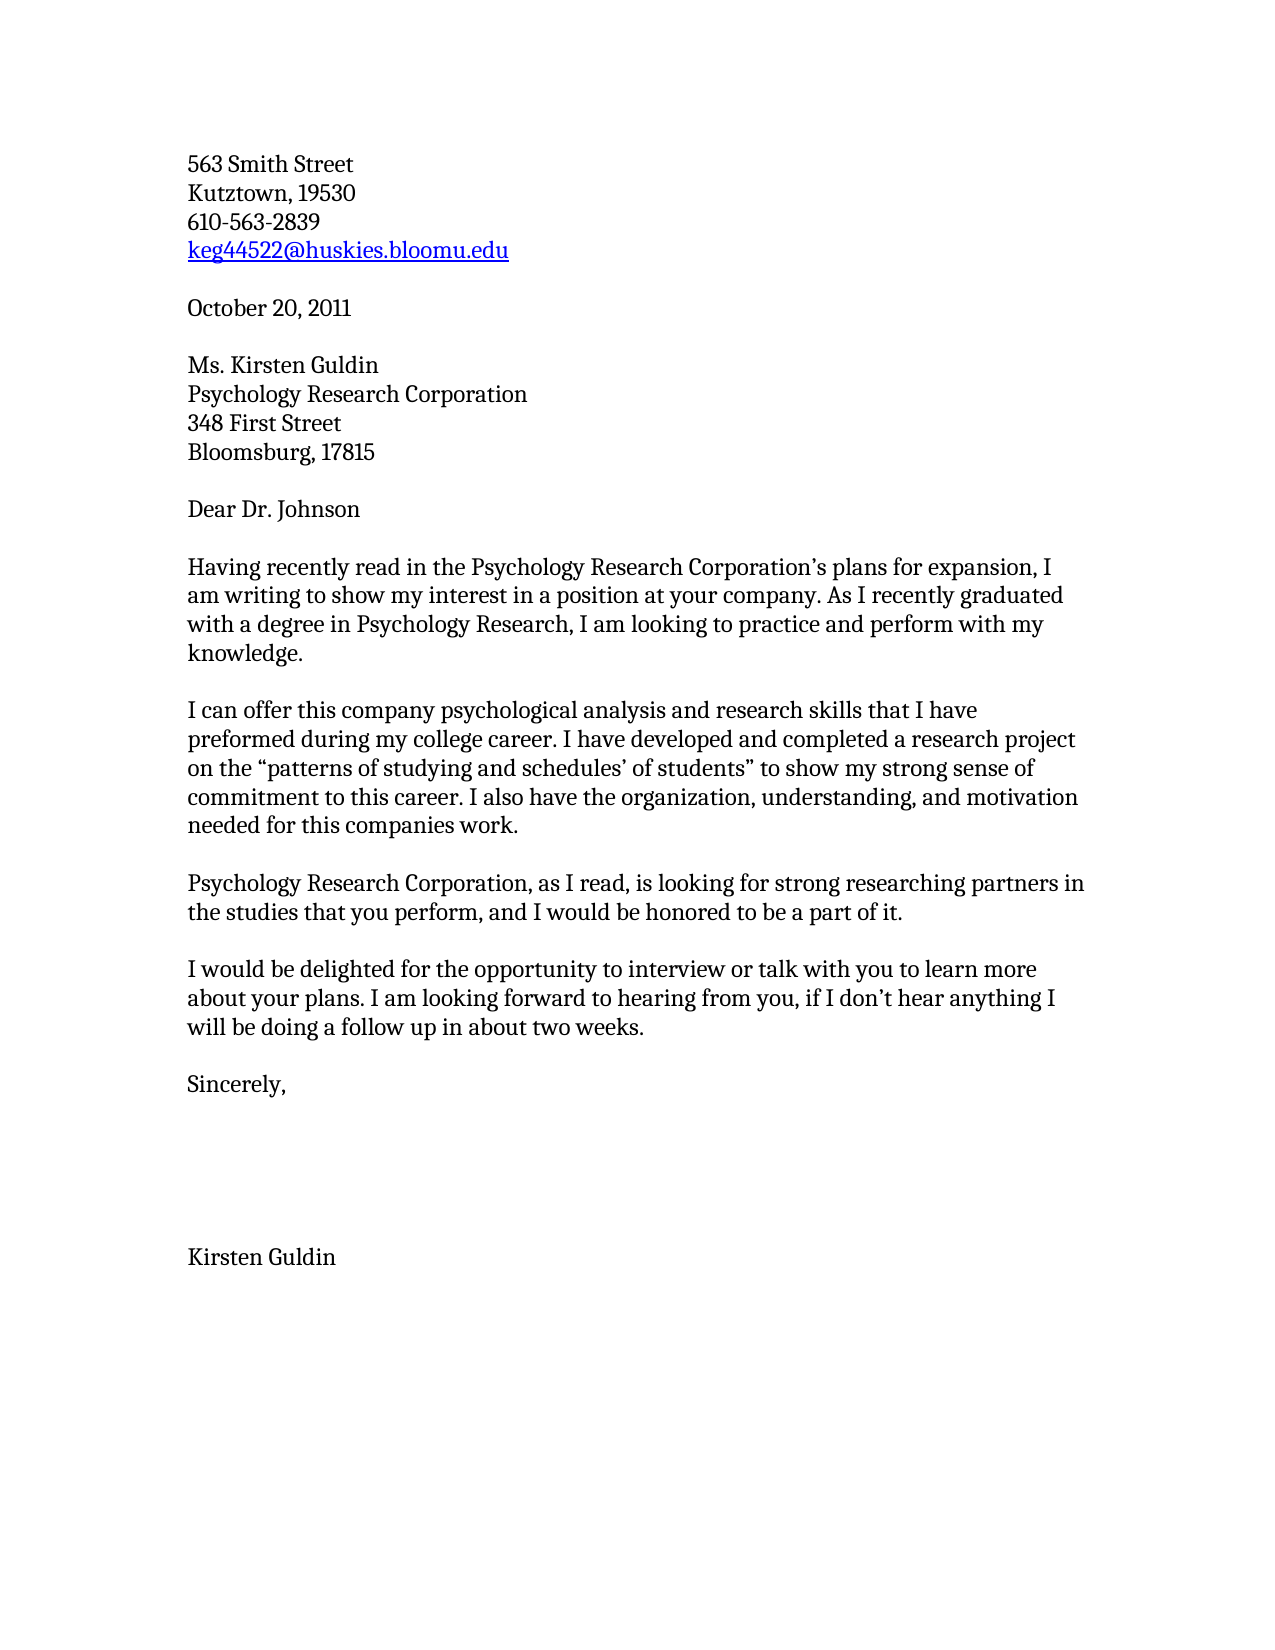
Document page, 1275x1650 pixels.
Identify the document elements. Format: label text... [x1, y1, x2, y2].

text 348 First Street [187, 409, 1087, 437]
text Bloomsburg, 17815 [187, 437, 1087, 466]
text Psychology Research Corporation [187, 380, 1087, 409]
text Kirsten Guldin [187, 1242, 1087, 1271]
text Dear Dr. Johnson [187, 495, 1087, 524]
text October 20, 2011 [187, 294, 1087, 322]
text Having recently read in the Psychology Research Corporation’s plans for expansion, I am writing to show my interest in a position at your company. As I recently graduated with a degree in Psychology Research, I am looking to practice and perform with my knowledge. [187, 552, 1087, 667]
text 563 Smith Street [187, 150, 1087, 179]
text Ms. Kirsten Guldin [187, 351, 1087, 380]
text 610-563-2839 [187, 207, 1087, 236]
text Psychology Research Corporation, as I read, is looking for strong researching partners in the studies that you perform, and I would be honored to be a part of it. [187, 869, 1087, 926]
text I would be delighted for the opportunity to interview or talk with you to learn more about your plans. I am looking forward to hearing from you, if I don’t hear anything I will be doing a follow up in about two weeks. [187, 955, 1087, 1041]
text keg44522@huskies.bloomu.edu [187, 236, 1087, 265]
text Sincerely, [187, 1070, 1087, 1099]
text Kutztown, 19530 [187, 179, 1087, 207]
text I can offer this company psychological analysis and research skills that I have preformed during my college career. I have developed and completed a research project on the “patterns of studying and schedules’ of students” to show my strong sense of commitment to this career. I also have the organization, understanding, and motivation needed for this companies work. [187, 696, 1087, 840]
